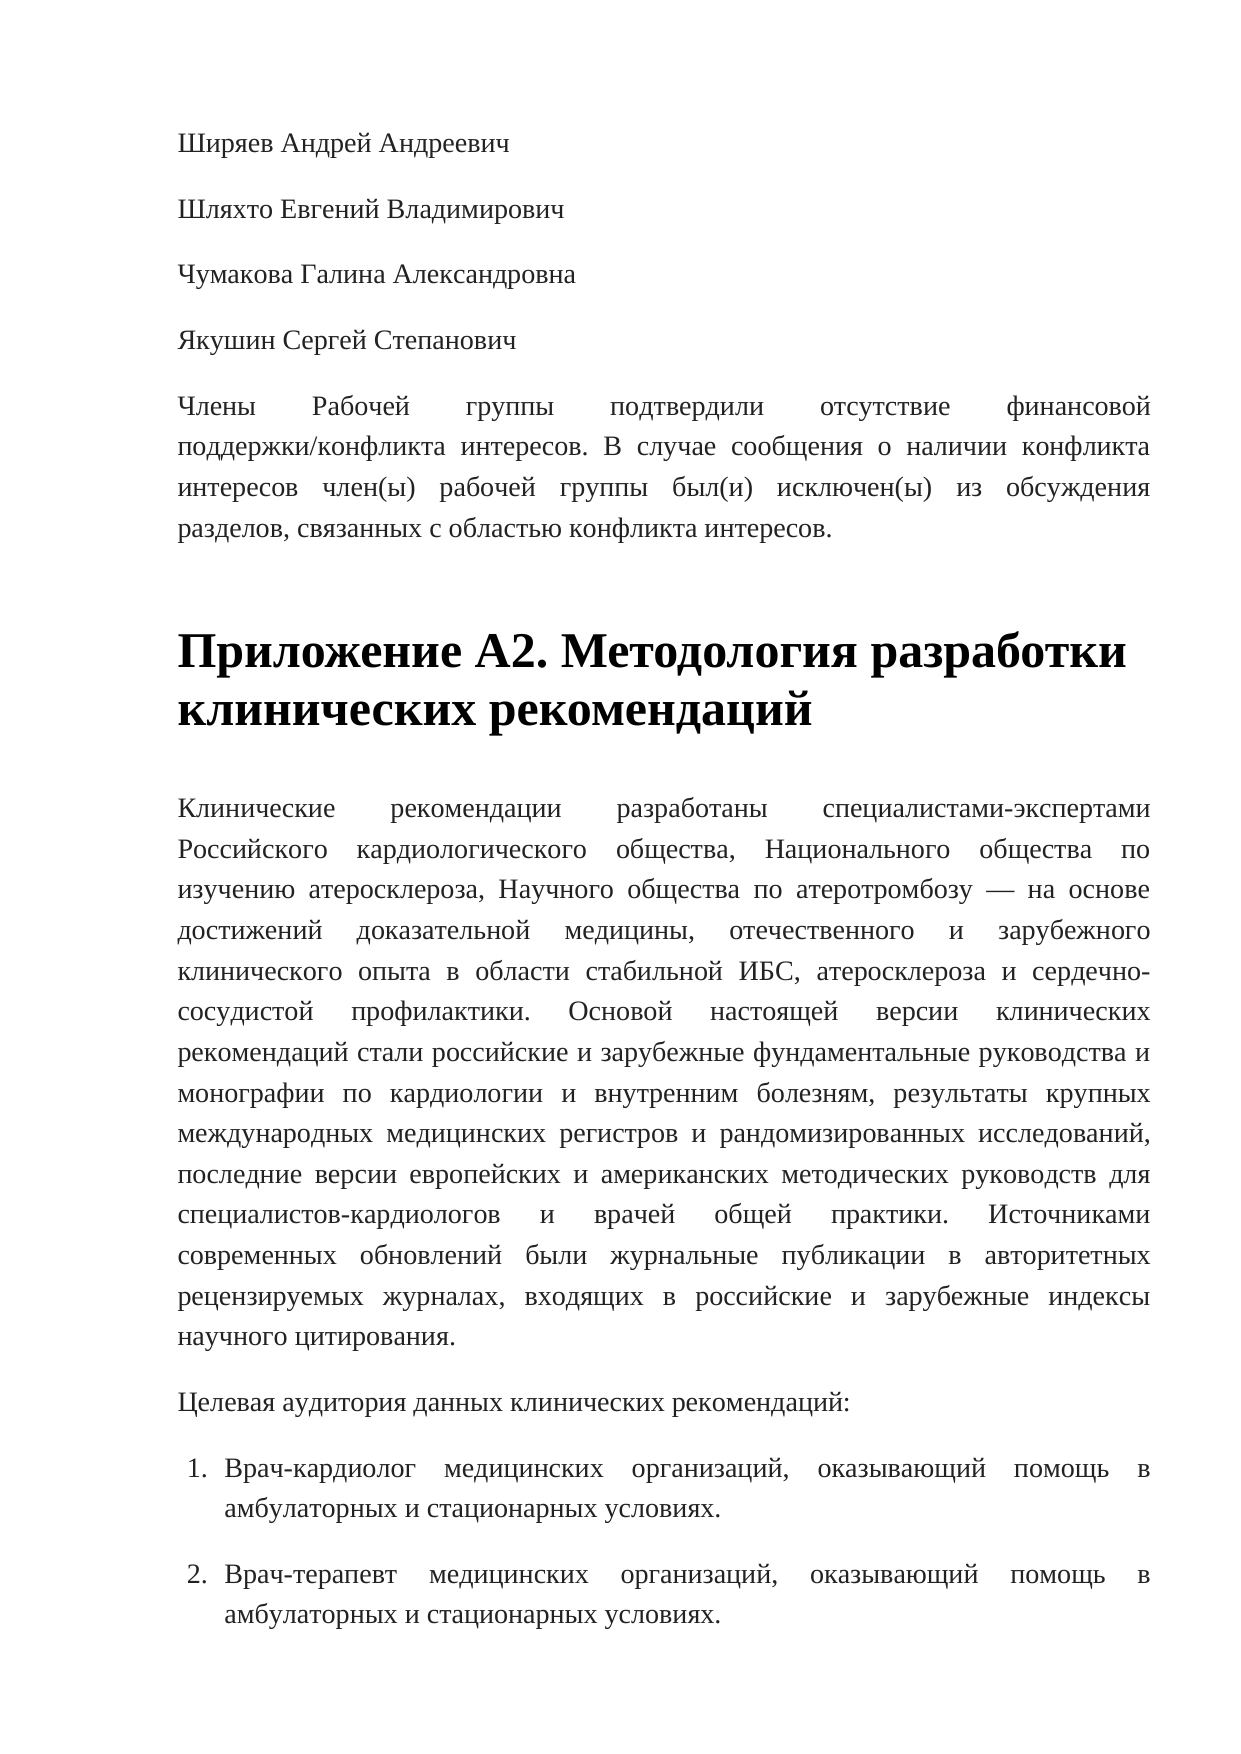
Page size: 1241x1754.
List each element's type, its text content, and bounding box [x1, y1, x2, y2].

text Клинические рекомендации разработаны специалистами-экспертами Российского кардиологического общества, Национального общества по изучению атеросклероза, Научного общества по атеротромбозу — на основе достижений доказательной медицины, отечественного и зарубежного клинического опыта в области стабильной ИБС, атеросклероза и сердечно-сосудистой профилактики. Основой настоящей версии клинических рекомендаций стали российские и зарубежные фундаментальные руководства и монографии по кардиологии и внутренним болезням, результаты крупных международных медицинских регистров и рандомизированных исследований, последние версии европейских и американских методических руководств для специалистов-кардиологов и врачей общей практики. Источниками современных обновлений были журнальные публикации в авторитетных рецензируемых журналах, входящих в российские и зарубежные индексы научного цитирования. [177, 783, 1152, 1352]
text Ширяев Андрей Андреевич [177, 118, 1152, 159]
text Приложение А2. Методология разработки клинических рекомендаций [177, 621, 1152, 736]
text Члены Рабочей группы подтвердили отсутствие финансовой поддержки/конфликта интересов. В случае сообщения о наличии конфликта интересов член(ы) рабочей группы был(и) исключен(ы) из обсуждения разделов, связанных с областью конфликта интересов. [177, 381, 1152, 543]
text Якушин Сергей Степанович [177, 315, 1152, 356]
list Врач-кардиолог медицинских организаций, оказывающий помощь в амбулаторных и стационарных условиях. [187, 1442, 1152, 1524]
text Шляхто Евгений Владимирович [177, 184, 1152, 224]
text Целевая аудитория данных клинических рекомендаций: [177, 1377, 1152, 1417]
list Врач-терапевт медицинских организаций, оказывающий помощь в амбулаторных и стационарных условиях. [187, 1549, 1152, 1630]
text Чумакова Галина Александровна [177, 249, 1152, 290]
